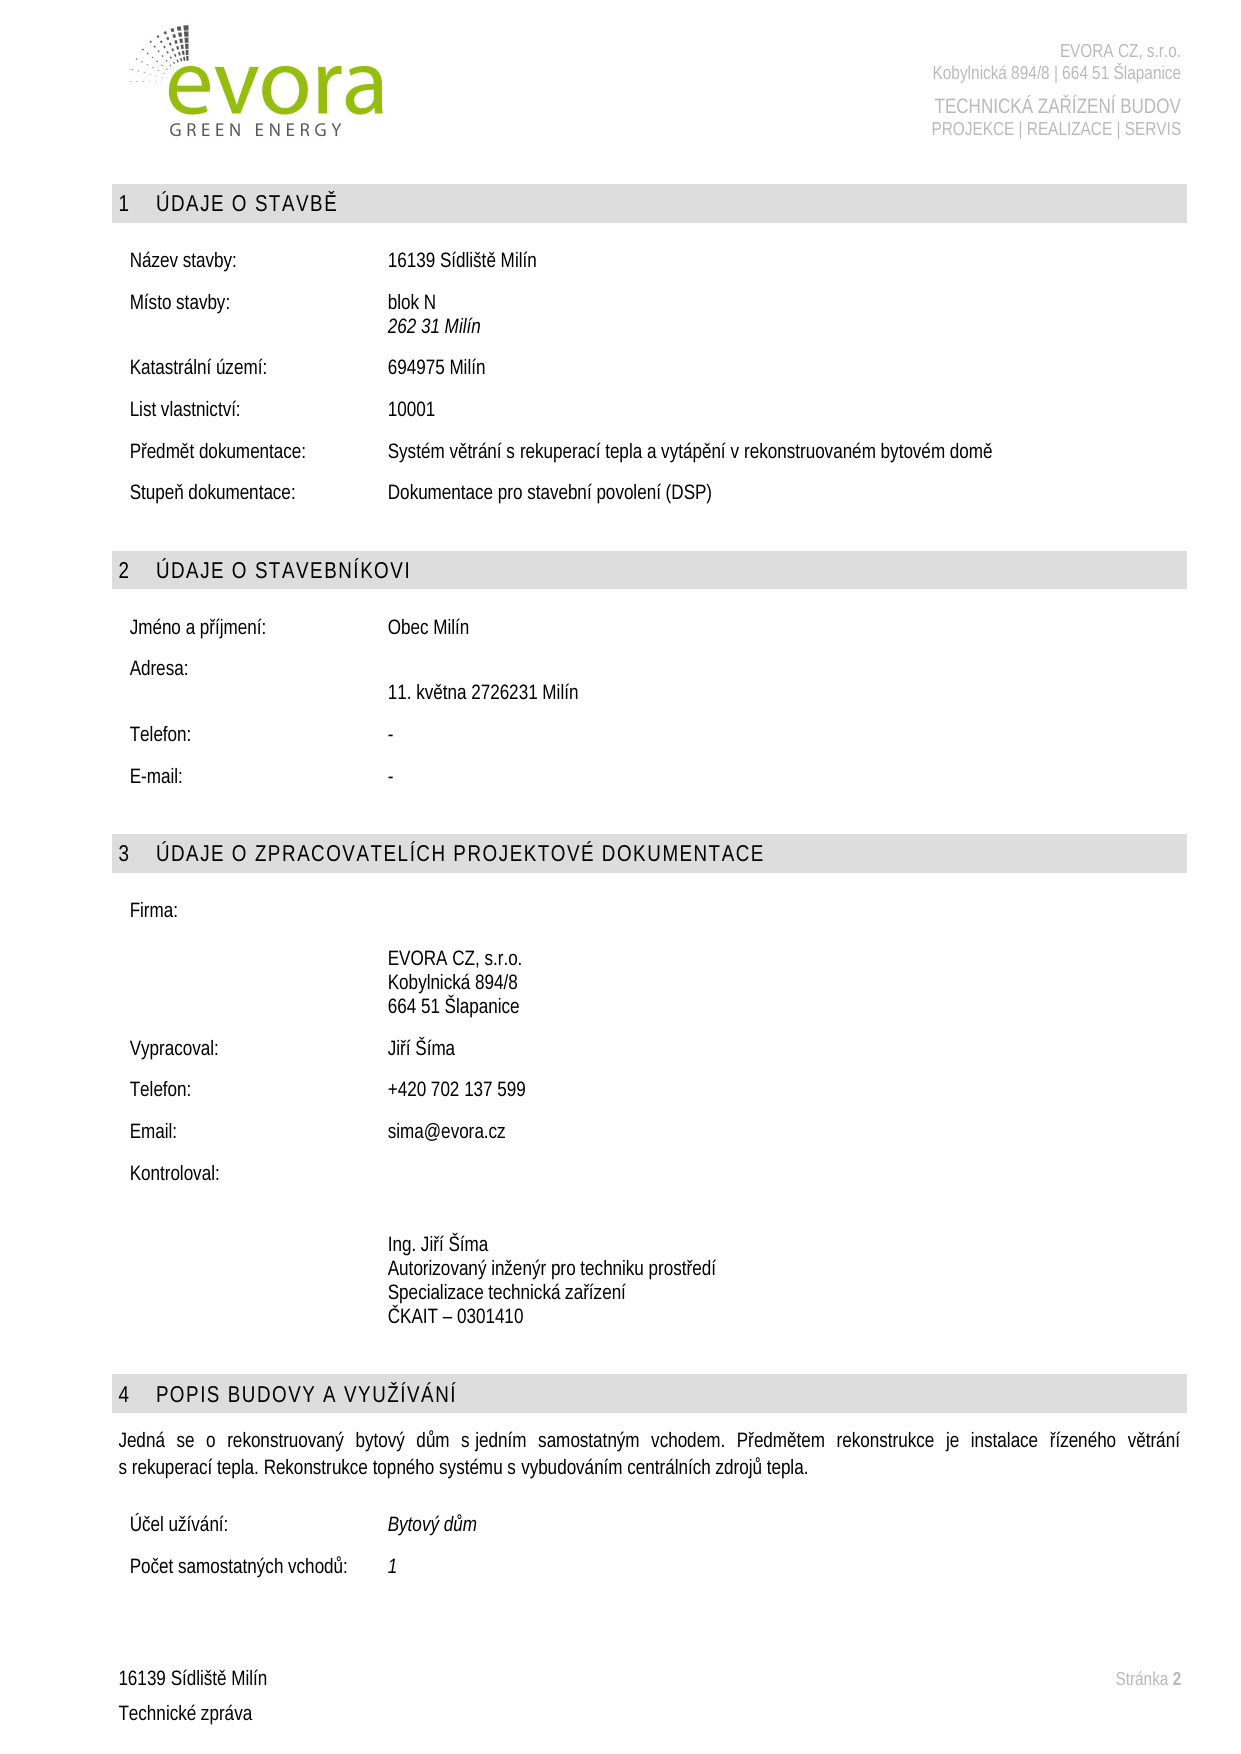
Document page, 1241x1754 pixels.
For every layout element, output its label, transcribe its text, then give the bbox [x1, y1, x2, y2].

table_cell Vypracoval: [118, 1027, 376, 1068]
table_cell Počet samostatných vchodů: [118, 1545, 376, 1587]
table_cell [376, 1110, 1181, 1152]
subtitle Popis budovy a využívání [118, 1381, 1181, 1407]
table_cell Stupeň dokumentace: [118, 471, 376, 513]
table_cell Adresa: [118, 648, 376, 713]
table_cell Katastrální území: [118, 346, 376, 388]
table_cell 262 31 Milín [376, 281, 1181, 346]
table_cell 1 [376, 1545, 1181, 1587]
table_cell Email: [118, 1110, 376, 1152]
table_cell Předmět dokumentace: [118, 430, 376, 471]
table_header Název stavby: [118, 239, 376, 281]
picture [118, 12, 401, 146]
table_cell [376, 388, 1181, 430]
table_header Firma: [118, 889, 376, 1027]
subtitle Údaje o zpracovatelích projektové dokumentace [118, 840, 1181, 866]
text Jedná se o rekonstruovaný bytový dům s jedním samostatným vchodem. Předmětem rekonstrukce je instalace řízeného větrání s rekuperací tepla. Rekonstrukce topného systému s vybudováním centrálních zdrojů tepla. [118, 1428, 1181, 1479]
table_header Účel užívání: [118, 1504, 376, 1545]
subtitle Údaje o stavbě [118, 190, 1181, 216]
table_header [376, 606, 1181, 647]
table_cell List vlastnictví: [118, 388, 376, 430]
table_cell [376, 346, 1181, 388]
table_cell Telefon: [118, 713, 376, 755]
table_cell Místo stavby: [118, 281, 376, 346]
table_header [376, 889, 1181, 1027]
table_cell Kontroloval: [118, 1152, 376, 1337]
table_header Jméno a příjmení: [118, 606, 376, 647]
table_cell Telefon: [118, 1068, 376, 1110]
table_cell E-mail: [118, 755, 376, 796]
table_header Bytový dům [376, 1504, 1181, 1545]
subtitle Údaje o stavebníkovi [118, 557, 1181, 583]
